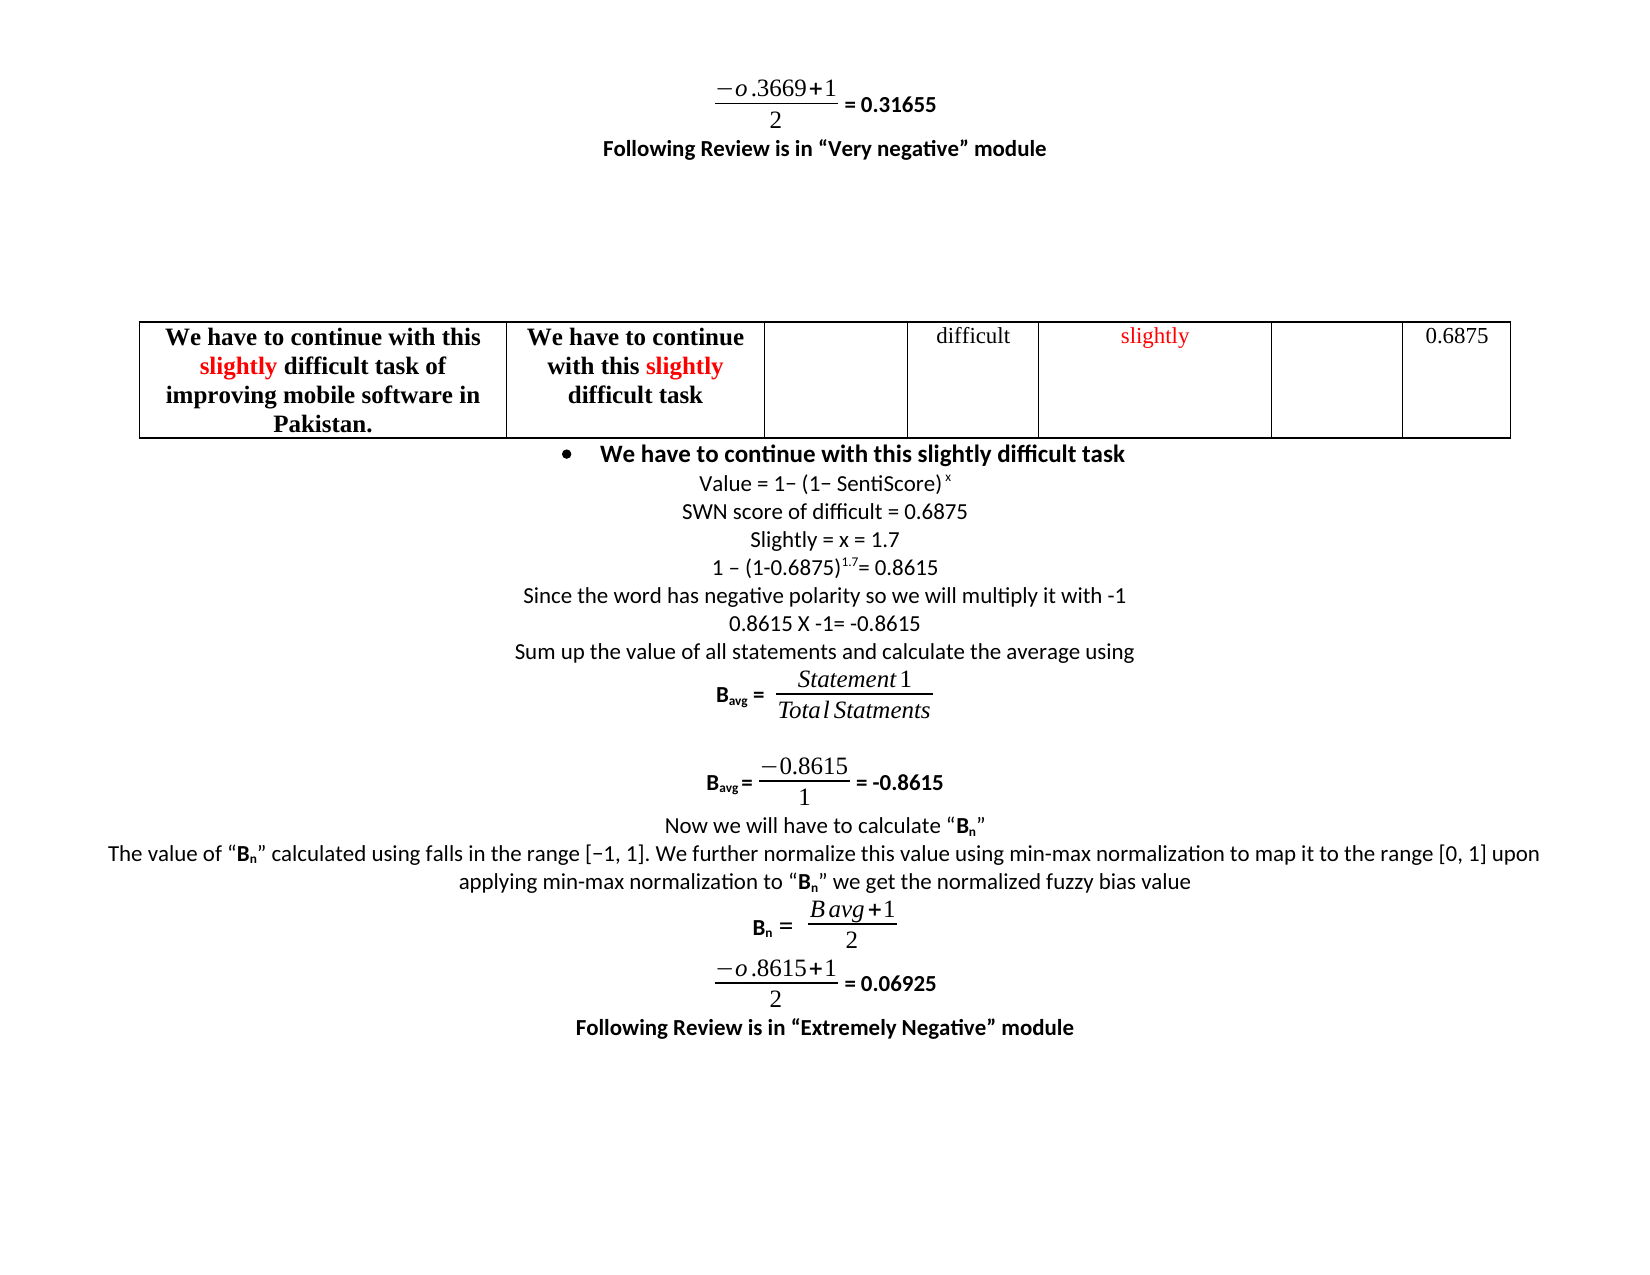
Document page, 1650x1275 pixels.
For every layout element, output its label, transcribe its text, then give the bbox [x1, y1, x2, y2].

table_header slightly [1039, 323, 1271, 437]
table_header [765, 323, 907, 437]
text 1 – (1-0.6875)1.7= 0.8615 [75, 553, 1575, 581]
text Bavg = [75, 665, 1575, 724]
table_header 0.6875 [1403, 323, 1510, 437]
text Since the word has negative polarity so we will multiply it with -1 [75, 581, 1575, 609]
text SWN score of difficult = 0.6875 [75, 497, 1575, 525]
text = 0.06925 [75, 954, 1575, 1013]
text Value = 1− (1− SentiScore) x [75, 469, 1575, 497]
text Now we will have to calculate “Bn” [75, 811, 1575, 839]
table_header We have to continue with this slightly difficult task of improving mobile software in Pakistan. [140, 323, 506, 437]
text Bavg = = -0.8615 [75, 752, 1575, 811]
text Following Review is in “Very negative” module [75, 134, 1575, 162]
text Slightly = x = 1.7 [75, 525, 1575, 553]
table_header difficult [908, 323, 1038, 437]
text Bn = [75, 895, 1575, 954]
table_header We have to continue with this slightly difficult task [507, 323, 764, 437]
text = 0.31655 [75, 75, 1575, 134]
text Sum up the value of all statements and calculate the average using [75, 637, 1575, 665]
table_header [1272, 323, 1402, 437]
text 0.8615 X -1= -0.8615 [75, 609, 1575, 637]
text The value of “Bn” calculated using falls in the range [−1, 1]. We further normalize this value using min-max normalization to map it to the range [0, 1] upon applying min-max normalization to “Bn” we get the normalized fuzzy bias value [75, 839, 1575, 895]
text Following Review is in “Extremely Negative” module [75, 1013, 1575, 1041]
list We have to continue with this slightly difficult task [112, 438, 1575, 469]
